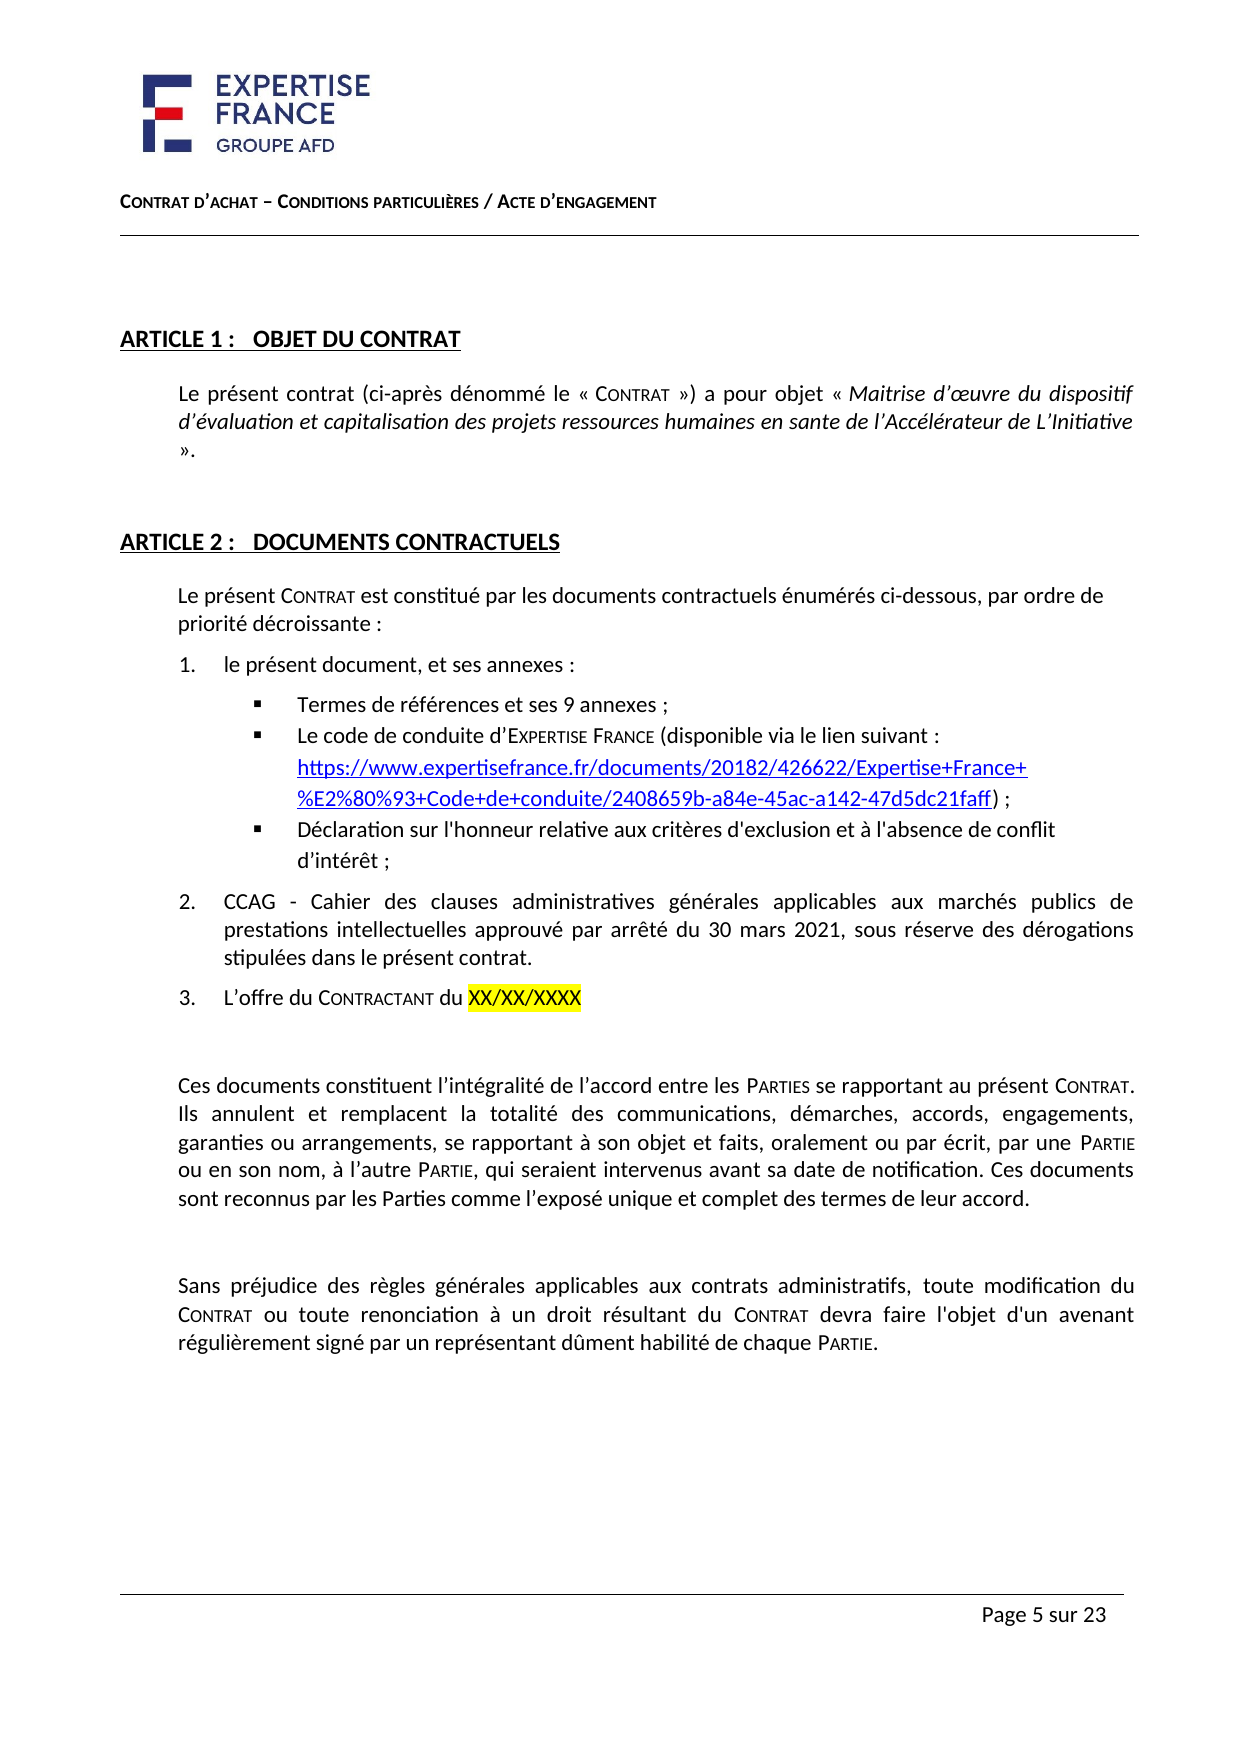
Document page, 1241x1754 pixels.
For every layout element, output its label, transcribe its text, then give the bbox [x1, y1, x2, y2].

text Sans préjudice des règles générales applicables aux contrats administratifs, toute modification du Contrat ou toute renonciation à un droit résultant du Contrat devra faire l'objet d'un avenant régulièrement signé par un représentant dûment habilité de chaque Partie. [178, 1272, 1135, 1356]
list le présent document, et ses annexes : [178, 650, 1135, 678]
list Termes de références et ses 9 annexes ; [252, 690, 1135, 718]
list Déclaration sur l'honneur relative aux critères d'exclusion et à l'absence de conflit d’intérêt ; [252, 812, 1135, 874]
list Le code de conduite d’Expertise France (disponible via le lien suivant : https://www.expertisefrance.fr/documents/20182/426622/Expertise+France+%E2%80%93+Code+de+conduite/2408659b-a84e-45ac-a142-47d5dc21faff) ; [252, 718, 1135, 812]
list L’offre du Contractant du XX/XX/XXXX [178, 983, 1135, 1012]
text Ces documents constituent l’intégralité de l’accord entre les Parties se rapportant au présent Contrat. Ils annulent et remplacent la totalité des communications, démarches, accords, engagements, garanties ou arrangements, se rapportant à son objet et faits, oralement ou par écrit, par une Partie ou en son nom, à l’autre Partie, qui seraient intervenus avant sa date de notification. Ces documents sont reconnus par les Parties comme l’exposé unique et complet des termes de leur accord. [178, 1072, 1135, 1212]
picture [120, 41, 397, 183]
list Objet du contrat [120, 323, 1135, 354]
text Le présent Contrat est constitué par les documents contractuels énumérés ci-dessous, par ordre de priorité décroissante : [178, 581, 1135, 637]
list CCAG - Cahier des clauses administratives générales applicables aux marchés publics de prestations intellectuelles approuvé par arrêté du 30 mars 2021, sous réserve des dérogations stipulées dans le présent contrat. [178, 887, 1135, 971]
list Documents contractuels [120, 526, 1135, 556]
text Le présent contrat (ci-après dénommé le « Contrat ») a pour objet « Maitrise d’œuvre du dispositif d’évaluation et capitalisation des projets ressources humaines en sante de l’Accélérateur de L’Initiative ». [178, 379, 1135, 463]
